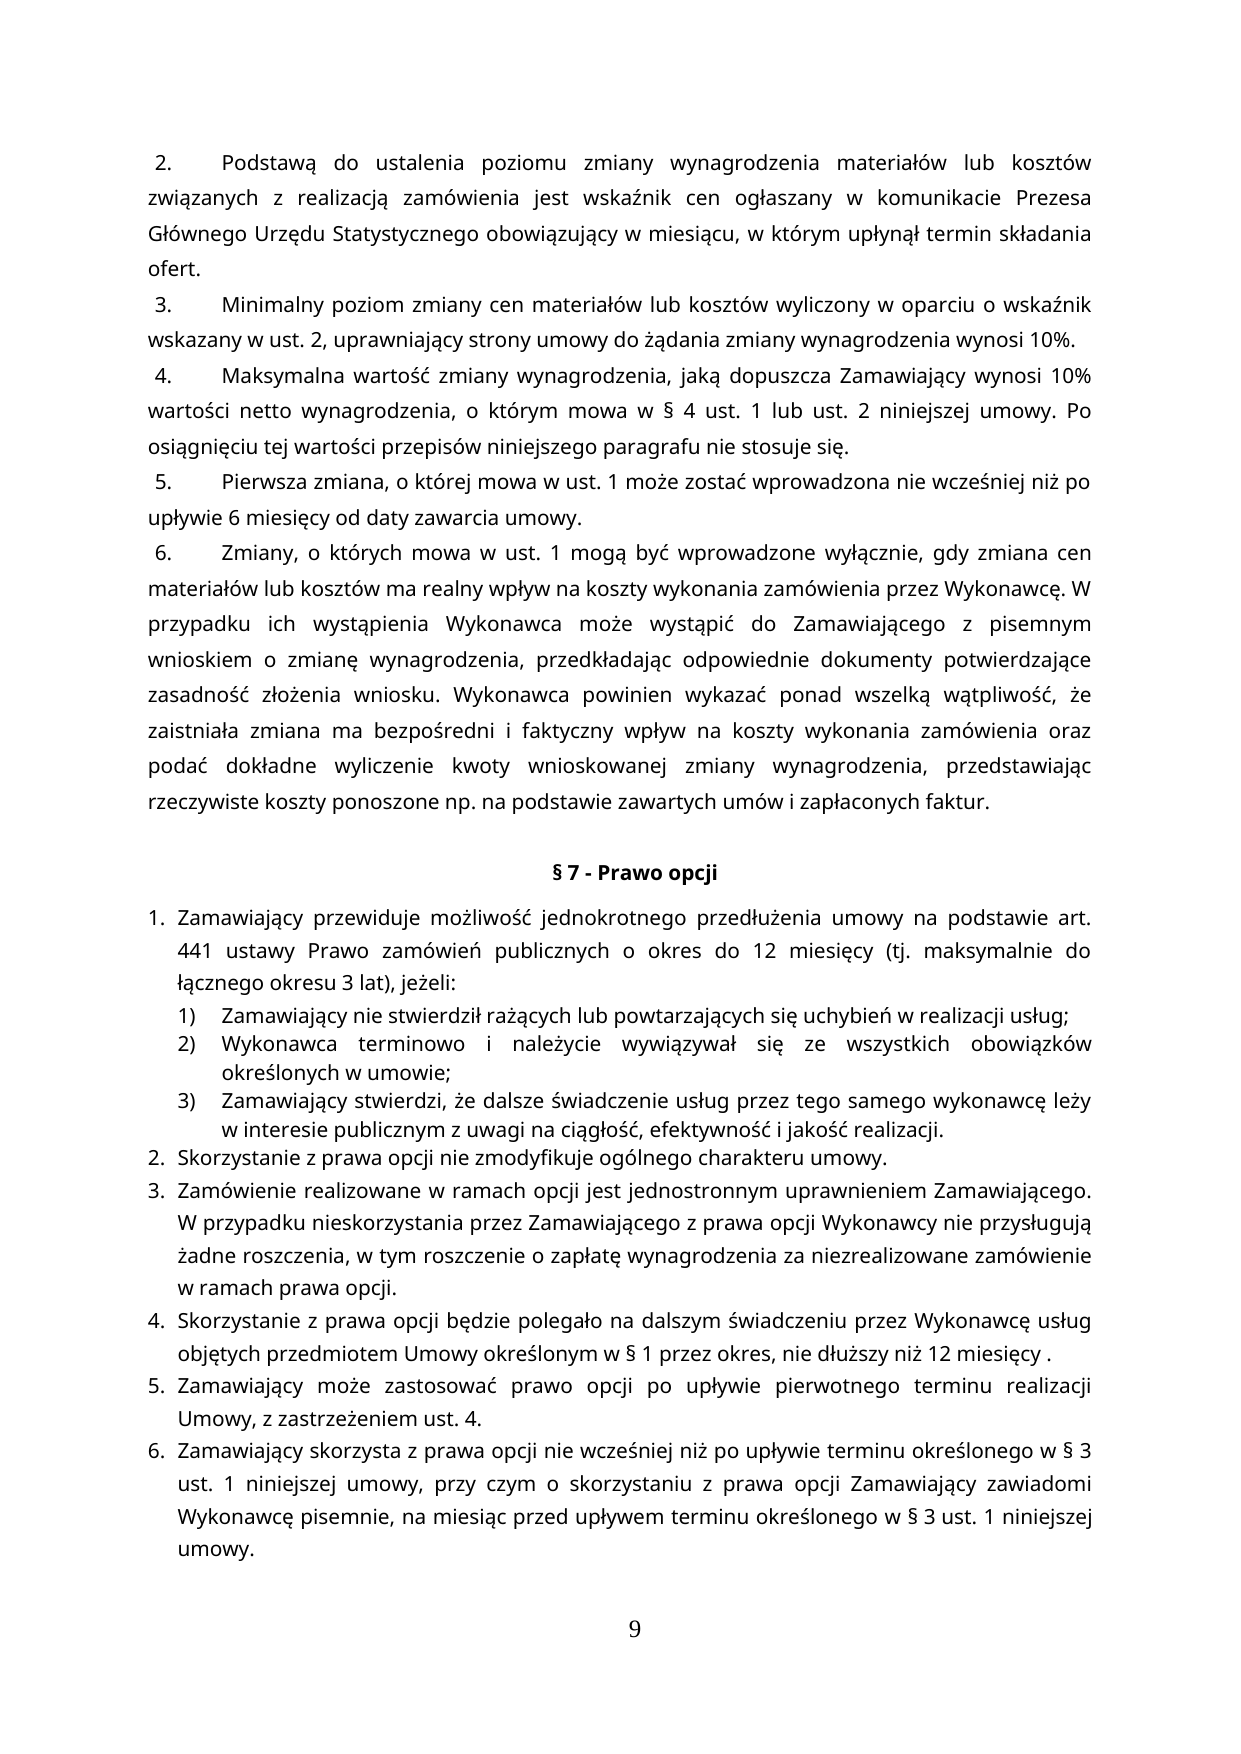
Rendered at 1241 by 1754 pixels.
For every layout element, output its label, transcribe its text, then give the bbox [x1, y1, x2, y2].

list Minimalny poziom zmiany cen materiałów lub kosztów wyliczony w oparciu o wskaźnik wskazany w ust. 2, uprawniający strony umowy do żądania zmiany wynagrodzenia wynosi 10%. [148, 290, 1093, 354]
list Zamawiający nie stwierdził rażących lub powtarzających się uchybień w realizacji usług; [177, 1001, 1093, 1029]
list Zmiany, o których mowa w ust. 1 mogą być wprowadzone wyłącznie, gdy zmiana cen materiałów lub kosztów ma realny wpływ na koszty wykonania zamówienia przez Wykonawcę. W przypadku ich wystąpienia Wykonawca może wystąpić do Zamawiającego z pisemnym wnioskiem o zmianę wynagrodzenia, przedkładając odpowiednie dokumenty potwierdzające zasadność złożenia wniosku. Wykonawca powinien wykazać ponad wszelką wątpliwość, że zaistniała zmiana ma bezpośredni i faktyczny wpływ na koszty wykonania zamówienia oraz podać dokładne wyliczenie kwoty wnioskowanej zmiany wynagrodzenia, przedstawiając rzeczywiste koszty ponoszone np. na podstawie zawartych umów i zapłaconych faktur. [148, 538, 1093, 815]
text § 7 - Prawo opcji [177, 858, 1093, 886]
list Skorzystanie z prawa opcji będzie polegało na dalszym świadczeniu przez Wykonawcę usług objętych przedmiotem Umowy określonym w § 1 przez okres, nie dłuższy niż 12 miesięcy . [148, 1306, 1093, 1367]
list Zamawiający stwierdzi, że dalsze świadczenie usług przez tego samego wykonawcę leży w interesie publicznym z uwagi na ciągłość, efektywność i jakość realizacji. [177, 1086, 1093, 1143]
list Zamawiający może zastosować prawo opcji po upływie pierwotnego terminu realizacji Umowy, z zastrzeżeniem ust. 4. [148, 1371, 1093, 1432]
list Pierwsza zmiana, o której mowa w ust. 1 może zostać wprowadzona nie wcześniej niż po upływie 6 miesięcy od daty zawarcia umowy. [148, 467, 1093, 531]
list Wykonawca terminowo i należycie wywiązywał się ze wszystkich obowiązków określonych w umowie; [177, 1029, 1093, 1086]
list Maksymalna wartość zmiany wynagrodzenia, jaką dopuszcza Zamawiający wynosi 10% wartości netto wynagrodzenia, o którym mowa w § 4 ust. 1 lub ust. 2 niniejszej umowy. Po osiągnięciu tej wartości przepisów niniejszego paragrafu nie stosuje się. [148, 361, 1093, 460]
list Zamawiający skorzysta z prawa opcji nie wcześniej niż po upływie terminu określonego w § 3 ust. 1 niniejszej umowy, przy czym o skorzystaniu z prawa opcji Zamawiający zawiadomi Wykonawcę pisemnie, na miesiąc przed upływem terminu określonego w § 3 ust. 1 niniejszej umowy. [148, 1437, 1093, 1563]
list Zamawiający przewiduje możliwość jednokrotnego przedłużenia umowy na podstawie art. 441 ustawy Prawo zamówień publicznych o okres do 12 miesięcy (tj. maksymalnie do łącznego okresu 3 lat), jeżeli: [148, 903, 1093, 997]
list Podstawą do ustalenia poziomu zmiany wynagrodzenia materiałów lub kosztów związanych z realizacją zamówienia jest wskaźnik cen ogłaszany w komunikacie Prezesa Głównego Urzędu Statystycznego obowiązujący w miesiącu, w którym upłynął termin składania ofert. [148, 148, 1093, 283]
list Zamówienie realizowane w ramach opcji jest jednostronnym uprawnieniem Zamawiającego. W przypadku nieskorzystania przez Zamawiającego z prawa opcji Wykonawcy nie przysługują żadne roszczenia, w tym roszczenie o zapłatę wynagrodzenia za niezrealizowane zamówienie w ramach prawa opcji. [148, 1176, 1093, 1302]
list Skorzystanie z prawa opcji nie zmodyfikuje ogólnego charakteru umowy. [148, 1143, 1093, 1172]
